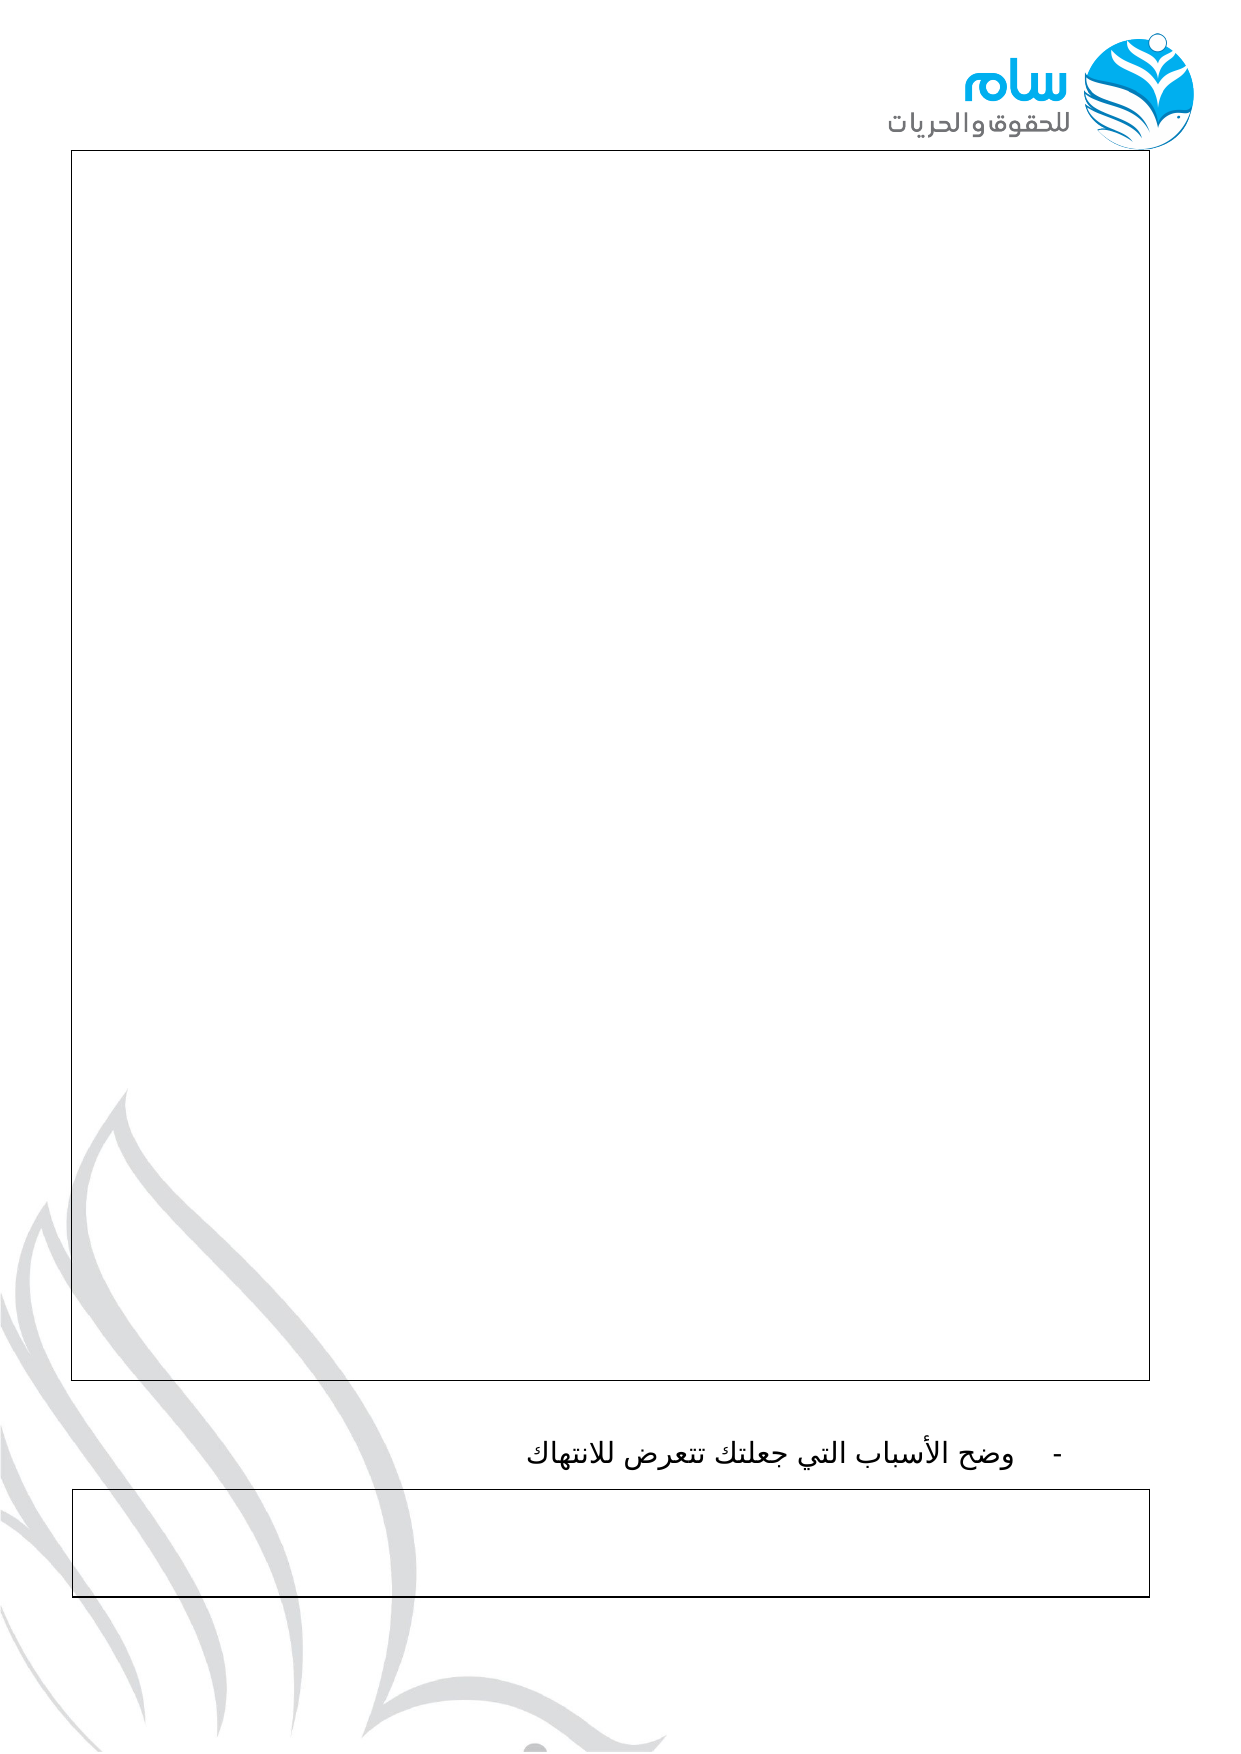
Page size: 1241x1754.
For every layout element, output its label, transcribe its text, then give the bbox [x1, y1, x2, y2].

table_header [72, 151, 1149, 1379]
list وضح الأسباب التي جعلتك تتعرض للانتهاك [150, 1436, 1053, 1469]
picture [0, 1088, 667, 1752]
picture [888, 33, 1194, 150]
table_header [73, 1490, 1149, 1596]
